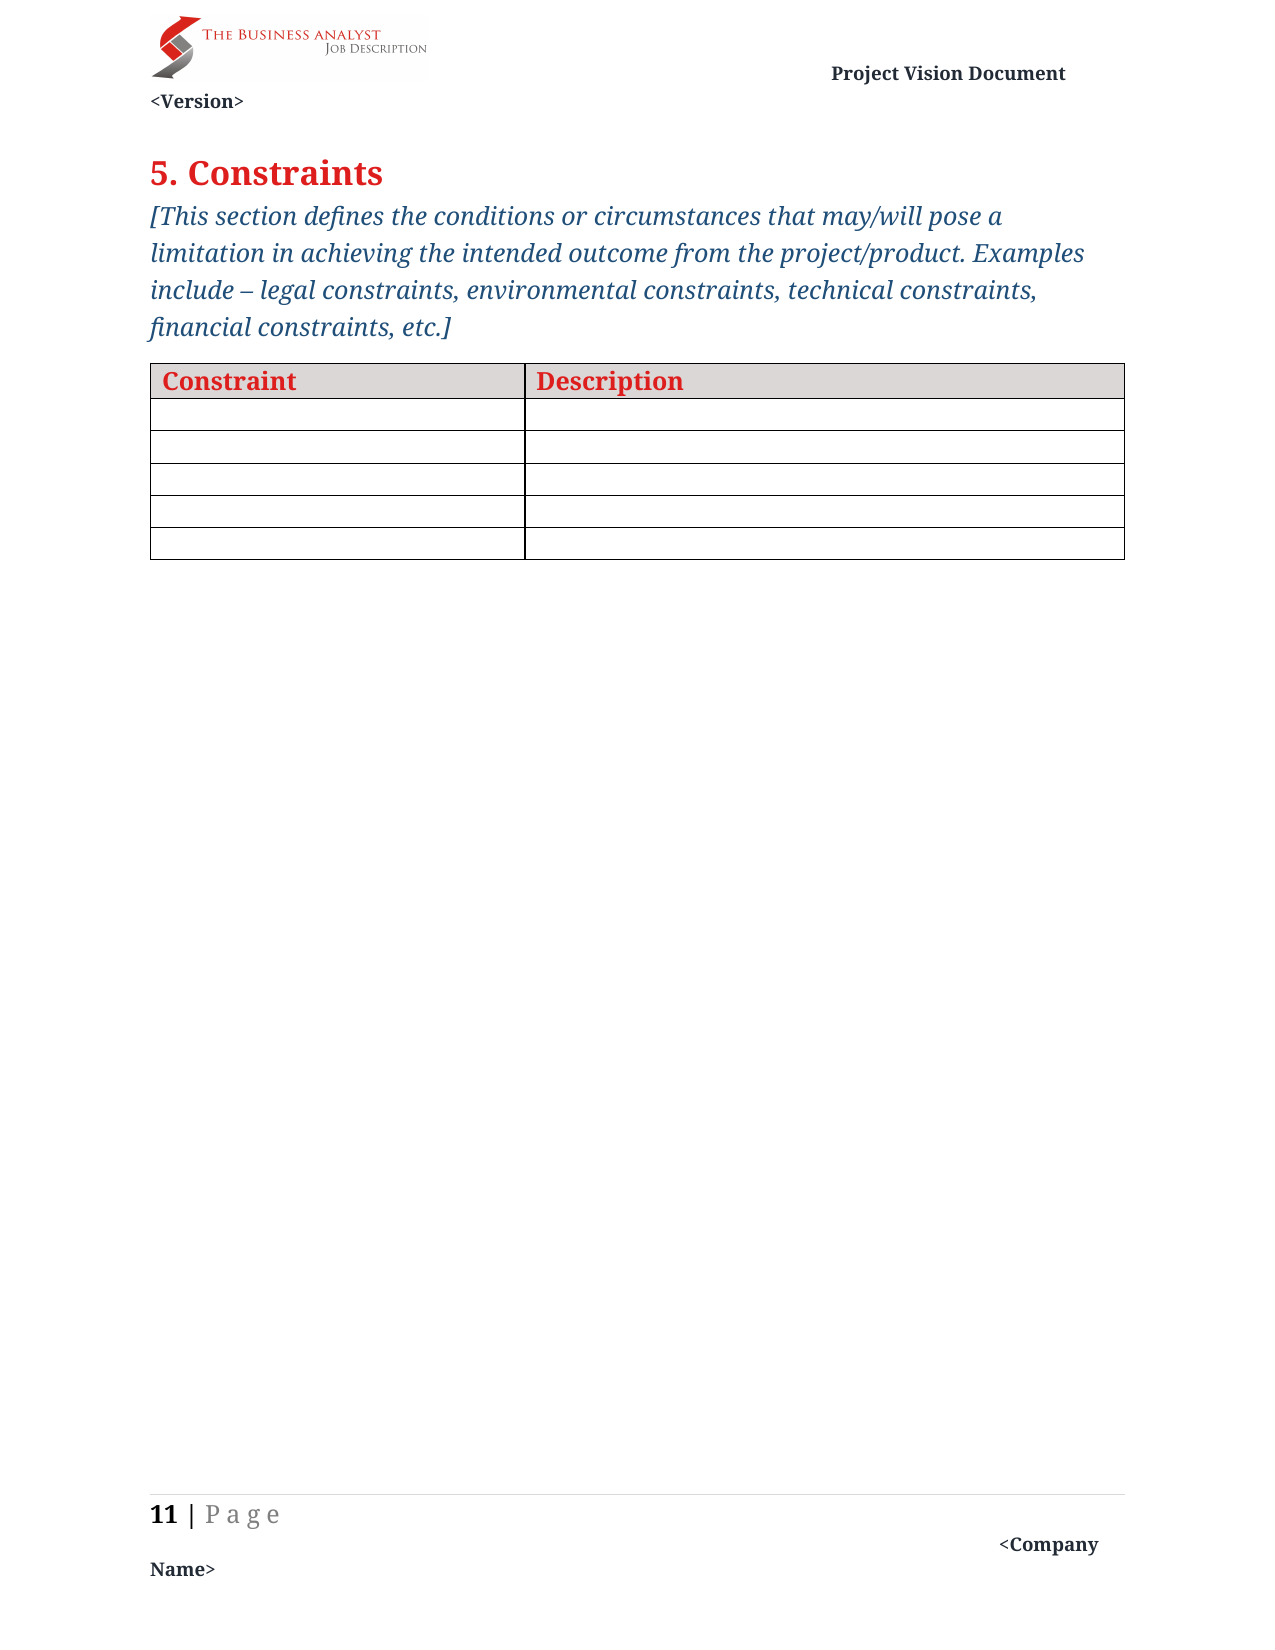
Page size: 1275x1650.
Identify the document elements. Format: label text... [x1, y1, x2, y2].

table_cell [151, 496, 524, 527]
table_cell [151, 399, 524, 430]
table_cell [526, 528, 1124, 559]
table_cell [151, 528, 524, 559]
table_cell [526, 464, 1124, 495]
table_cell [526, 431, 1124, 462]
text [This section defines the conditions or circumstances that may/will pose a limitation in achieving the intended outcome from the project/product. Examples include – legal constraints, environmental constraints, technical constraints, financial constraints, etc.] [150, 199, 1125, 343]
table_cell [151, 431, 524, 462]
table_header Constraint [151, 364, 524, 398]
table_cell [526, 496, 1124, 527]
table_header Description [526, 364, 1124, 398]
table_cell [151, 464, 524, 495]
picture [150, 15, 429, 81]
table_cell [526, 399, 1124, 430]
subtitle Constraints [150, 150, 1125, 195]
